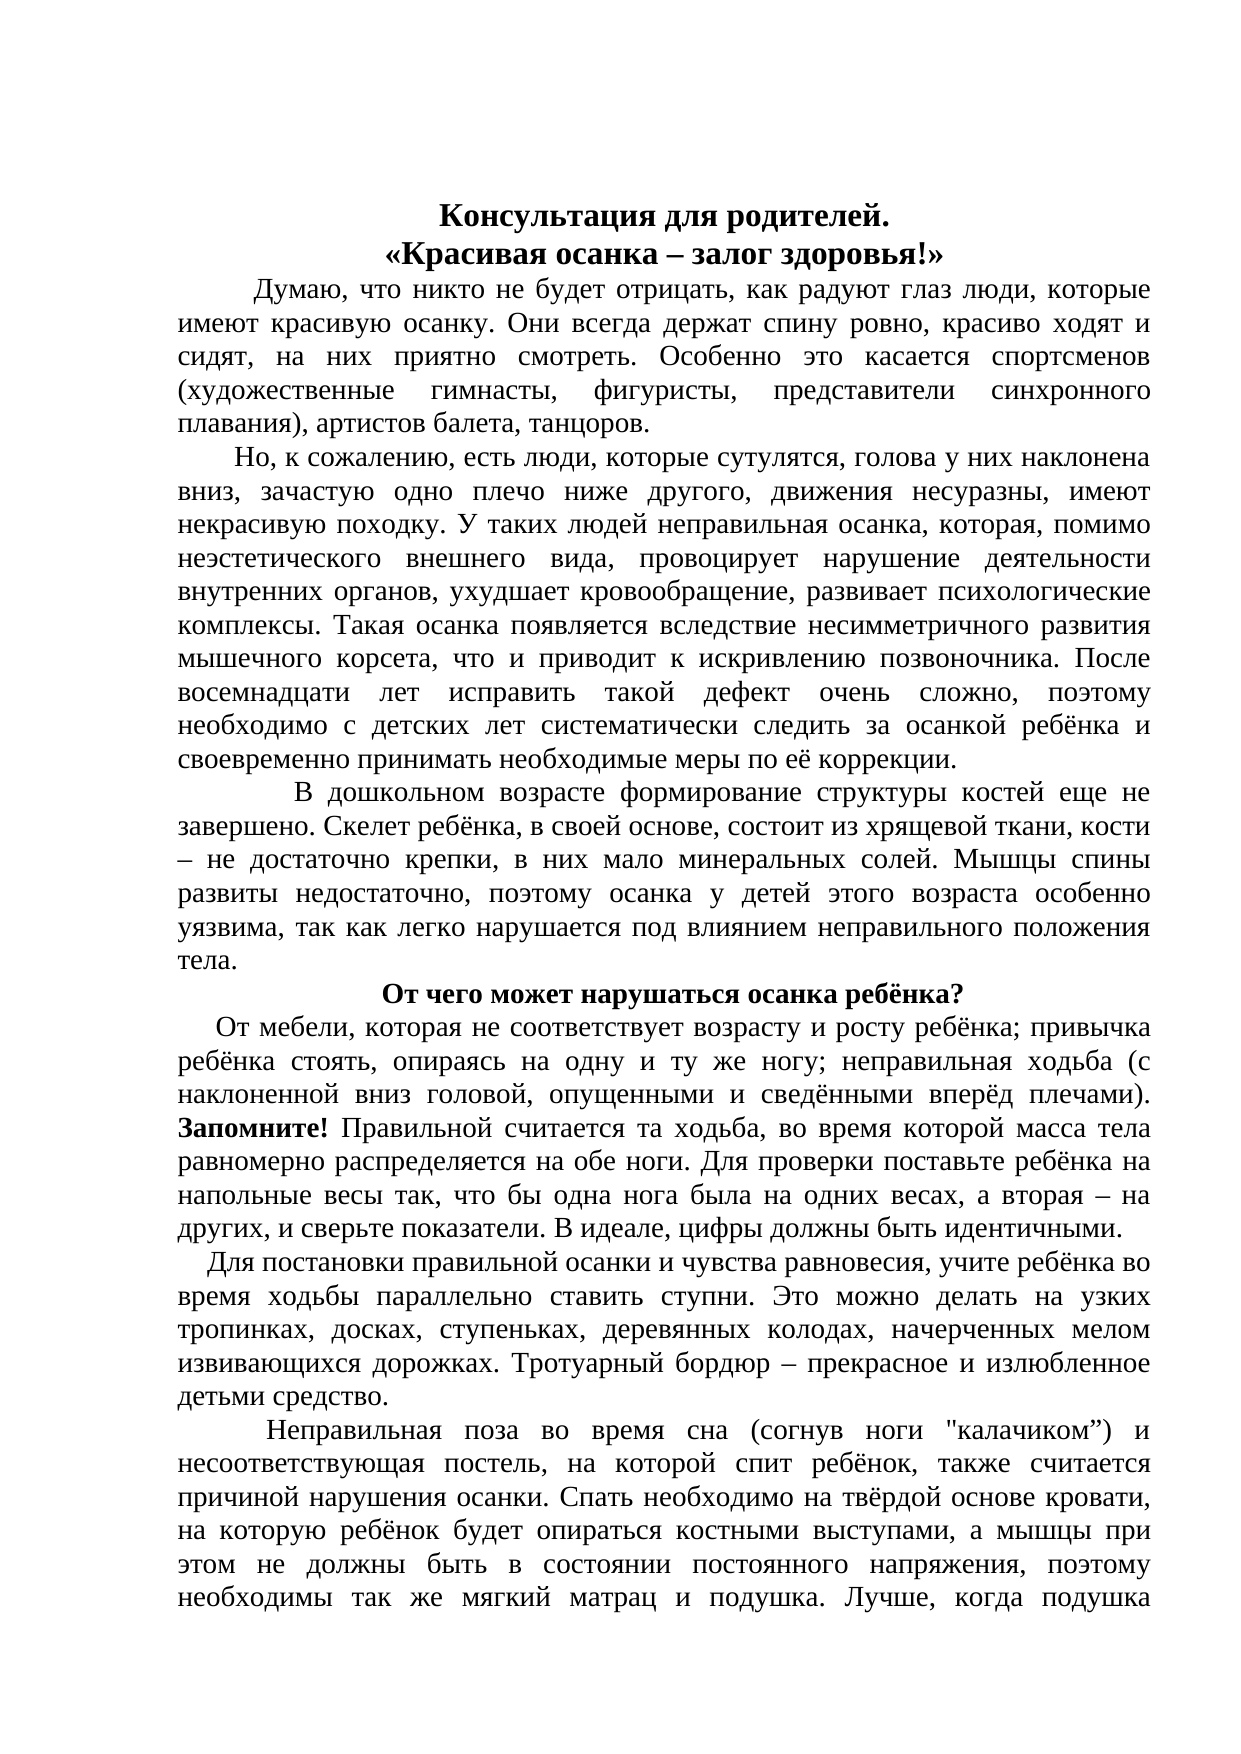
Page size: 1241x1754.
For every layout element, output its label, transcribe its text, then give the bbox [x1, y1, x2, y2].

text В дошкольном возрасте формирование структуры костей еще не завершено. Скелет ребёнка, в своей основе, состоит из хрящевой ткани, кости – не достаточно крепки, в них мало минеральных солей. Мышцы спины развиты недостаточно, поэтому осанка у детей этого возраста особенно уязвима, так как легко нарушается под влиянием неправильного положения тела. [177, 774, 1152, 976]
text Думаю, что никто не будет отрицать, как радуют глаз люди, которые имеют красивую осанку. Они всегда держат спину ровно, красиво ходят и сидят, на них приятно смотреть. Особенно это касается спортсменов (художественные гимнасты, фигуристы, представители синхронного плавания), артистов балета, танцоров. [177, 271, 1152, 439]
text От мебели, которая не соответствует возрасту и росту ребёнка; привычка ребёнка стоять, опираясь на одну и ту же ногу; неправильная ходьба (с наклоненной вниз головой, опущенными и сведёнными вперёд плечами). Запомните! Правильной считается та ходьба, во время которой масса тела равномерно распределяется на обе ноги. Для проверки поставьте ребёнка на напольные весы так, что бы одна нога была на одних весах, а вторая – на других, и сверьте показатели. В идеале, цифры должны быть идентичными. [177, 1009, 1152, 1244]
text Но, к сожалению, есть люди, которые сутулятся, голова у них наклонена вниз, зачастую одно плечо ниже другого, движения несуразны, имеют некрасивую походку. У таких людей неправильная осанка, которая, помимо неэстетического внешнего вида, провоцирует нарушение деятельности внутренних органов, ухудшает кровообращение, развивает психологические комплексы. Такая осанка появляется вследствие несимметричного развития мышечного корсета, что и приводит к искривлению позвоночника. После восемнадцати лет исправить такой дефект очень сложно, поэтому необходимо с детских лет систематически следить за осанкой ребёнка и своевременно принимать необходимые меры по её коррекции. [177, 439, 1152, 774]
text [177, 1412, 1152, 1613]
text Для постановки правильной осанки и чувства равновесия, учите ребёнка во время ходьбы параллельно ставить ступни. Это можно делать на узких тропинках, досках, ступеньках, деревянных колодах, начерченных мелом извивающихся дорожках. Тротуарный бордюр – прекрасное и излюбленное детьми средство. [177, 1244, 1152, 1412]
text «Красивая осанка – залог здоровья!» [177, 233, 1152, 271]
text Консультация для родителей. [177, 195, 1152, 233]
text От чего может нарушаться осанка ребёнка? [177, 976, 1152, 1009]
